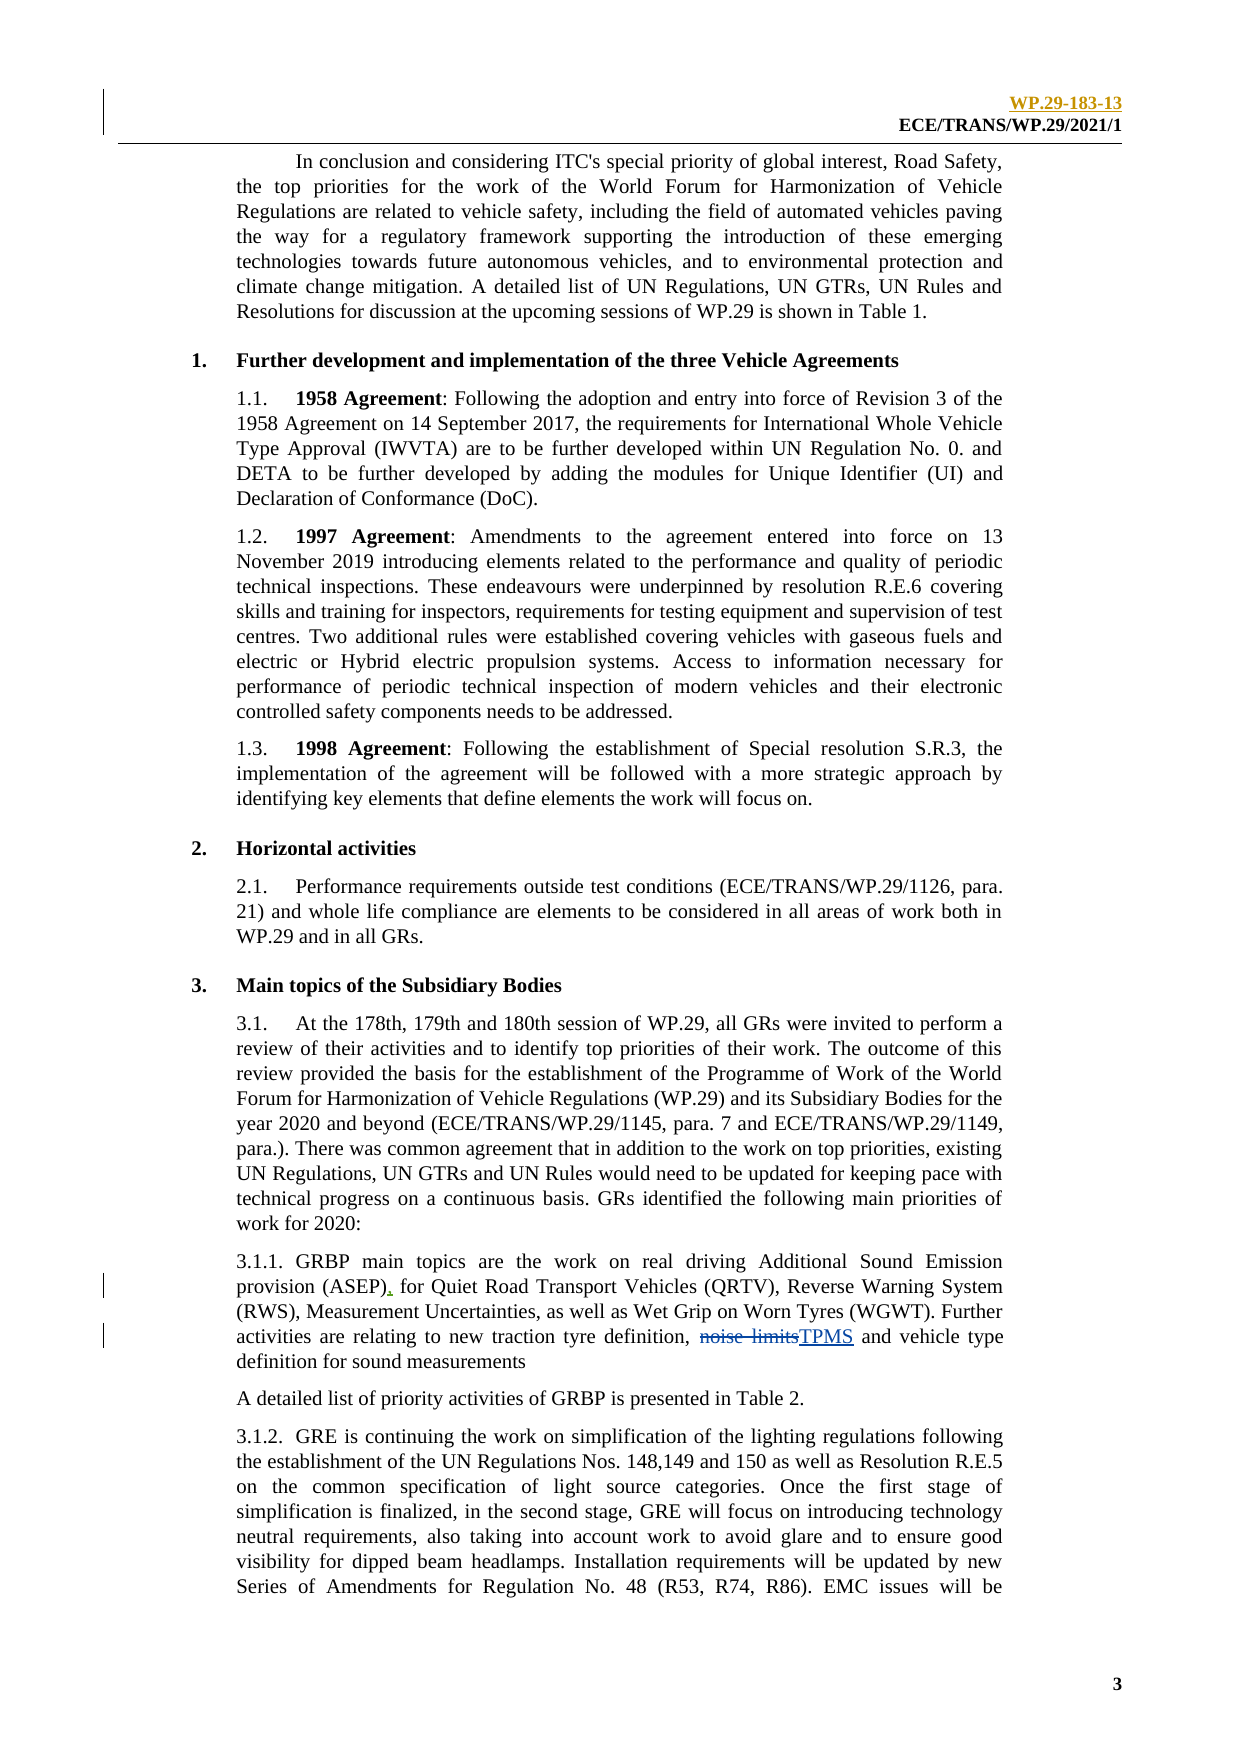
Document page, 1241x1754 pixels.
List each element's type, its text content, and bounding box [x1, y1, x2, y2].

text 3. Main topics of the Subsidiary Bodies [118, 973, 1004, 998]
text A detailed list of priority activities of GRBP is presented in Table 2. [236, 1385, 1004, 1410]
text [236, 1423, 1004, 1598]
text 1.1. 1958 Agreement: Following the adoption and entry into force of Revision 3 of the 1958 Agreement on 14 September 2017, the requirements for International Whole Vehicle Type Approval (IWVTA) are to be further developed within UN Regulation No. 0. and DETA to be further developed by adding the modules for Unique Identifier (UI) and Declaration of Conformance (DoC). [236, 385, 1004, 510]
text 1.2. 1997 Agreement: Amendments to the agreement entered into force on 13 November 2019 introducing elements related to the performance and quality of periodic technical inspections. These endeavours were underpinned by resolution R.E.6 covering skills and training for inspectors, requirements for testing equipment and supervision of test centres. Two additional rules were established covering vehicles with gaseous fuels and electric or Hybrid electric propulsion systems. Access to information necessary for performance of periodic technical inspection of modern vehicles and their electronic controlled safety components needs to be addressed. [236, 523, 1004, 723]
text 1.3. 1998 Agreement: Following the establishment of Special resolution S.R.3, the implementation of the agreement will be followed with a more strategic approach by identifying key elements that define elements the work will focus on. [236, 735, 1004, 810]
text In conclusion and considering ITC's special priority of global interest, Road Safety, the top priorities for the work of the World Forum for Harmonization of Vehicle Regulations are related to vehicle safety, including the field of automated vehicles paving the way for a regulatory framework supporting the introduction of these emerging technologies towards future autonomous vehicles, and to environmental protection and climate change mitigation. A detailed list of UN Regulations, UN GTRs, UN Rules and Resolutions for discussion at the upcoming sessions of WP.29 is shown in Table 1. [236, 148, 1004, 323]
text 3.1.1. GRBP main topics are the work on real driving Additional Sound Emission provision (ASEP) for Quiet Road Transport Vehicles (QRTV), Reverse Warning System (RWS), Measurement Uncertainties, as well as Wet Grip on Worn Tyres (WGWT). Further activities are relating to new traction tyre definition, and vehicle type definition for sound measurements [236, 1248, 1004, 1373]
text 2. Horizontal activities [118, 835, 1004, 860]
text 2.1. Performance requirements outside test conditions (ECE/TRANS/WP.29/1126, para. 21) and whole life compliance are elements to be considered in all areas of work both in WP.29 and in all GRs. [236, 873, 1004, 948]
text 1. Further development and implementation of the three Vehicle Agreements [118, 348, 1004, 373]
text 3.1. At the 178th, 179th and 180th session of WP.29, all GRs were invited to perform a review of their activities and to identify top priorities of their work. The outcome of this review provided the basis for the establishment of the Programme of Work of the World Forum for Harmonization of Vehicle Regulations (WP.29) and its Subsidiary Bodies for the year 2020 and beyond (ECE/TRANS/WP.29/1145, para. 7 and ECE/TRANS/WP.29/1149, para.). There was common agreement that in addition to the work on top priorities, existing UN Regulations, UN GTRs and UN Rules would need to be updated for keeping pace with technical progress on a continuous basis. GRs identified the following main priorities of work for 2020: [236, 1010, 1004, 1235]
